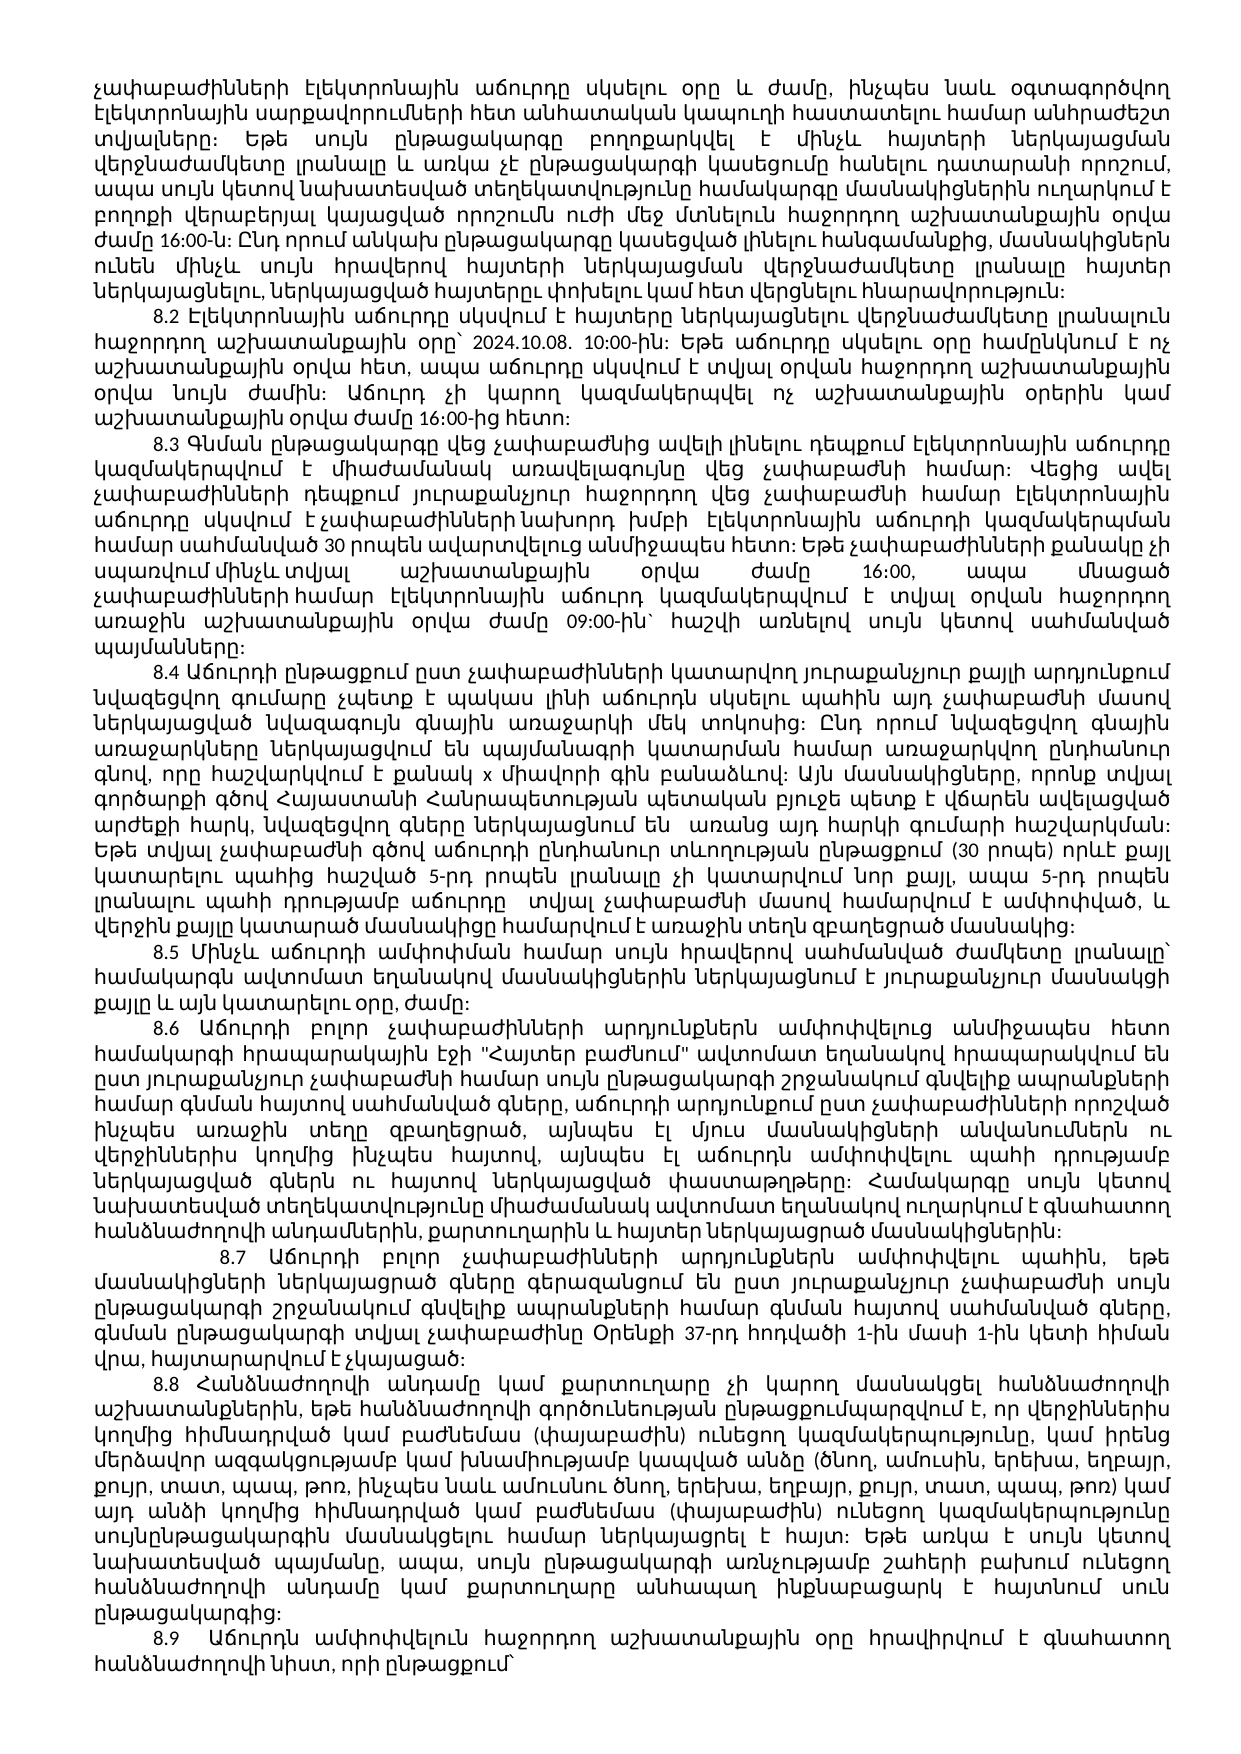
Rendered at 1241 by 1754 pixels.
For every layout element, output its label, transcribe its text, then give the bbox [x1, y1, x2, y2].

text 8.6 Աճուրդի բոլոր չափաբաժինների արդյունքներն ամփոփվելուց անմիջապես հետո համակարգի հրապարակային էջի "Հայտեր բաժնում" ավտոմատ եղանակով հրապարակվում են ըստ յուրաքանչյուր չափաբաժնի համար սույն ընթացակարգի շրջանակում գնվելիք ապրանքների համար գնման հայտով սահմանված գները, աճուրդի արդյունքում ըստ չափաբաժինների որոշված ինչպես առաջին տեղը զբաղեցրած, այնպես էլ մյուս մասնակիցների անվանումներն ու վերջիններիս կողմից ինչպես հայտով, այնպես էլ աճուրդն ամփոփվելու պահի դրությամբ ներկայացված գներն ու հայտով ներկայացված փաստաթղթերը: Համակարգը սույն կետով նախատեսված տեղեկատվությունը միաժամանակ ավտոմատ եղանակով ուղարկում է գնահատող հանձնաժողովի անդամներին, քարտուղարին և հայտեր ներկայացրած մասնակիցներին: [94, 1015, 1171, 1244]
text 8.3 Գնման ընթացակարգը վեց չափաբաժնից ավելի լինելու դեպքում էլեկտրոնային աճուրդը կազմակերպվում է միաժամանակ առավելագույնը վեց չափաբաժնի համար: Վեցից ավել չափաբաժինների դեպքում յուրաքանչյուր հաջորդող վեց չափաբաժնի համար էլեկտրոնային աճուրդը սկսվում է չափաբաժինների նախորդ խմբի էլեկտրոնային աճուրդի կազմակերպման համար սահմանված 30 րոպեն ավարտվելուց անմիջապես հետո: Եթե չափաբաժինների քանակը չի սպառվում մինչև տվյալ աշխատանքային օրվա ժամը 16։00, ապա մնացած չափաբաժինների համար էլեկտրոնային աճուրդ կազմակերպվում է տվյալ օրվան հաջորդող առաջին աշխատանքային օրվա ժամը 09:00-ին` հաշվի առնելով սույն կետով սահմանված պայմանները: [94, 431, 1171, 659]
text 8.5 Մինչև աճուրդի ամփոփման համար սույն հրավերով սահմանված ժամկետը լրանալը՝ համակարգն ավտոմատ եղանակով մասնակիցներին ներկայացնում է յուրաքանչյուր մասնակցի քայլը և այն կատարելու օրը, ժամը: [94, 939, 1171, 1015]
text 8.9 Աճուրդն ամփոփվելուն հաջորդող աշխատանքային օրը հրավիրվում է գնահատող հանձնաժողովի նիստ, որի ընթացքում՝ [94, 1625, 1171, 1676]
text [94, 75, 1171, 304]
text 8.2 Էլեկտրոնային աճուրդը սկսվում է հայտերը ներկայացնելու վերջնաժամկետը լրանալուն հաջորդող աշխատանքային օրը՝ 2024.10.08. 10:00 -ին: Եթե աճուրդը սկսելու օրը համընկնում է ոչ աշխատանքային օրվա հետ, ապա աճուրդը սկսվում է տվյալ օրվան հաջորդող աշխատանքային օրվա նույն ժամին: Աճուրդ չի կարող կազմակերպվել ոչ աշխատանքային օրերին կամ աշխատանքային օրվա ժամը 16։00-ից հետո: [94, 304, 1171, 431]
text 8.4 Աճուրդի ընթացքում ըստ չափաբաժինների կատարվող յուրաքանչյուր քայլի արդյունքում նվազեցվող գումարը չպետք է պակաս լինի աճուրդն սկսելու պահին այդ չափաբաժնի մասով ներկայացված նվազագույն գնային առաջարկի մեկ տոկոսից: Ընդ որում նվազեցվող գնային առաջարկները ներկայացվում են պայմանագրի կատարման համար առաջարկվող ընդհանուր գնով, որը հաշվարկվում է քանակ x միավորի գին բանաձևով: Այն մասնակիցները, որոնք տվյալ գործարքի գծով Հայաստանի Հանրապետության պետական բյուջե պետք է վճարեն ավելացված արժեքի հարկ, նվազեցվող գները ներկայացնում են առանց այդ հարկի գումարի հաշվարկման: Եթե տվյալ չափաբաժնի գծով աճուրդի ընդհանուր տևողության ընթացքում (30 րոպե) որևէ քայլ կատարելու պահից հաշված 5-րդ րոպեն լրանալը չի կատարվում նոր քայլ, ապա 5-րդ րոպեն լրանալու պահի դրությամբ աճուրդը տվյալ չափաբաժնի մասով համարվում է ամփոփված, և վերջին քայլը կատարած մասնակիցը համարվում է առաջին տեղն զբաղեցրած մասնակից: [94, 659, 1171, 939]
text 8.8 Հանձնաժողովի անդամը կամ քարտուղարը չի կարող մասնակցել հանձնաժողովի աշխատանքներին, եթե հանձնաժողովի գործունեության ընթացքումպարզվում է, որ վերջիններիս կողմից հիմնադրված կամ բաժնեմաս (փայաբաժին) ունեցող կազմակերպությունը, կամ իրենց մերձավոր ազգակցությամբ կամ խնամիությամբ կապված անձը (ծնող, ամուսին, երեխա, եղբայր, քույր, տատ, պապ, թոռ, ինչպես նաև ամուսնու ծնող, երեխա, եղբայր, քույր, տատ, պապ, թոռ) կամ այդ անձի կողմից հիմնադրված կամ բաժնեմաս (փայաբաժին) ունեցող կազմակերպությունը սույնընթացակարգին մասնակցելու համար ներկայացրել է հայտ: Եթե առկա է սույն կետով նախատեսված պայմանը, ապա, սույն ընթացակարգի առնչությամբ շահերի բախում ունեցող հանձնաժողովի անդամը կամ քարտուղարը անհապաղ ինքնաբացարկ է հայտնում սուն ընթացակարգից: [94, 1371, 1171, 1625]
text 8.7 Աճուրդի բոլոր չափաբաժինների արդյունքներն ամփոփվելու պահին, եթե մասնակիցների ներկայացրած գները գերազանցում են ըստ յուրաքանչյուր չափաբաժնի սույն ընթացակարգի շրջանակում գնվելիք ապրանքների համար գնման հայտով սահմանված գները, գնման ընթացակարգի տվյալ չափաբաժինը Օրենքի 37-րդ հոդվածի 1-ին մասի 1-ին կետի հիման վրա, հայտարարվում է չկայացած: [94, 1244, 1171, 1371]
